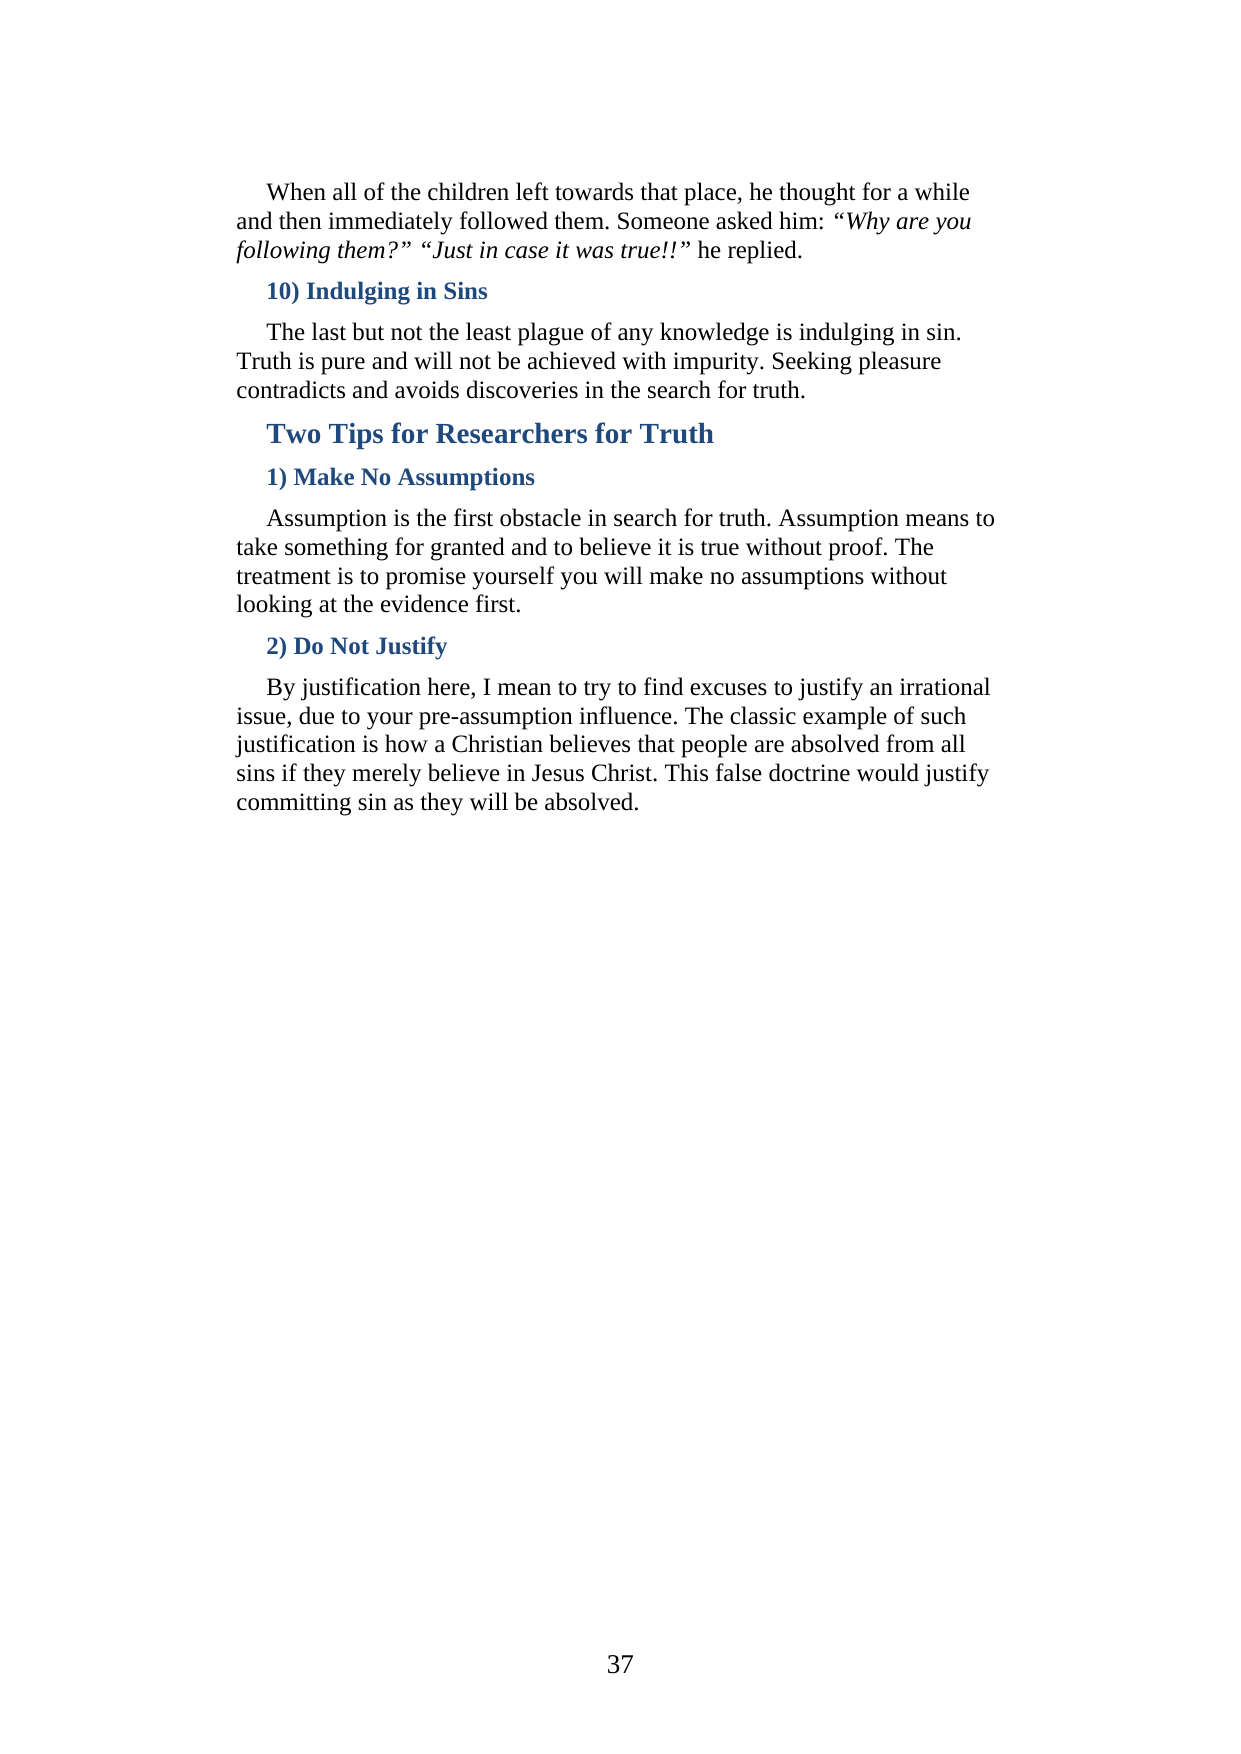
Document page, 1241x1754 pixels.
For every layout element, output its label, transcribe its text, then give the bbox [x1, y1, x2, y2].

subtitle 1) Make No Assumptions [236, 462, 1004, 491]
text The last but not the least plague of any knowledge is indulging in sin. Truth is pure and will not be achieved with impurity. Seeking pleasure contradicts and avoids discoveries in the search for truth. [236, 317, 1004, 403]
subtitle Two Tips for Researchers for Truth [236, 416, 1004, 449]
text When all of the children left towards that place, he thought for a while and then immediately followed them. Someone asked him: “Why are you following them?” “Just in case it was true!!” he replied. [236, 177, 1004, 263]
text By justification here, I mean to try to find excuses to justify an irrational issue, due to your pre-assumption influence. The classic example of such justification is how a Christian believes that people are absolved from all sins if they merely believe in Jesus Christ. This false doctrine would justify committing sin as they will be absolved. [236, 672, 1004, 816]
subtitle 2) Do Not Justify [236, 631, 1004, 659]
subtitle 10) Indulging in Sins [236, 276, 1004, 305]
text Assumption is the first obstacle in search for truth. Assumption means to take something for granted and to believe it is true without proof. The treatment is to promise yourself you will make no assumptions without looking at the evidence first. [236, 503, 1004, 618]
